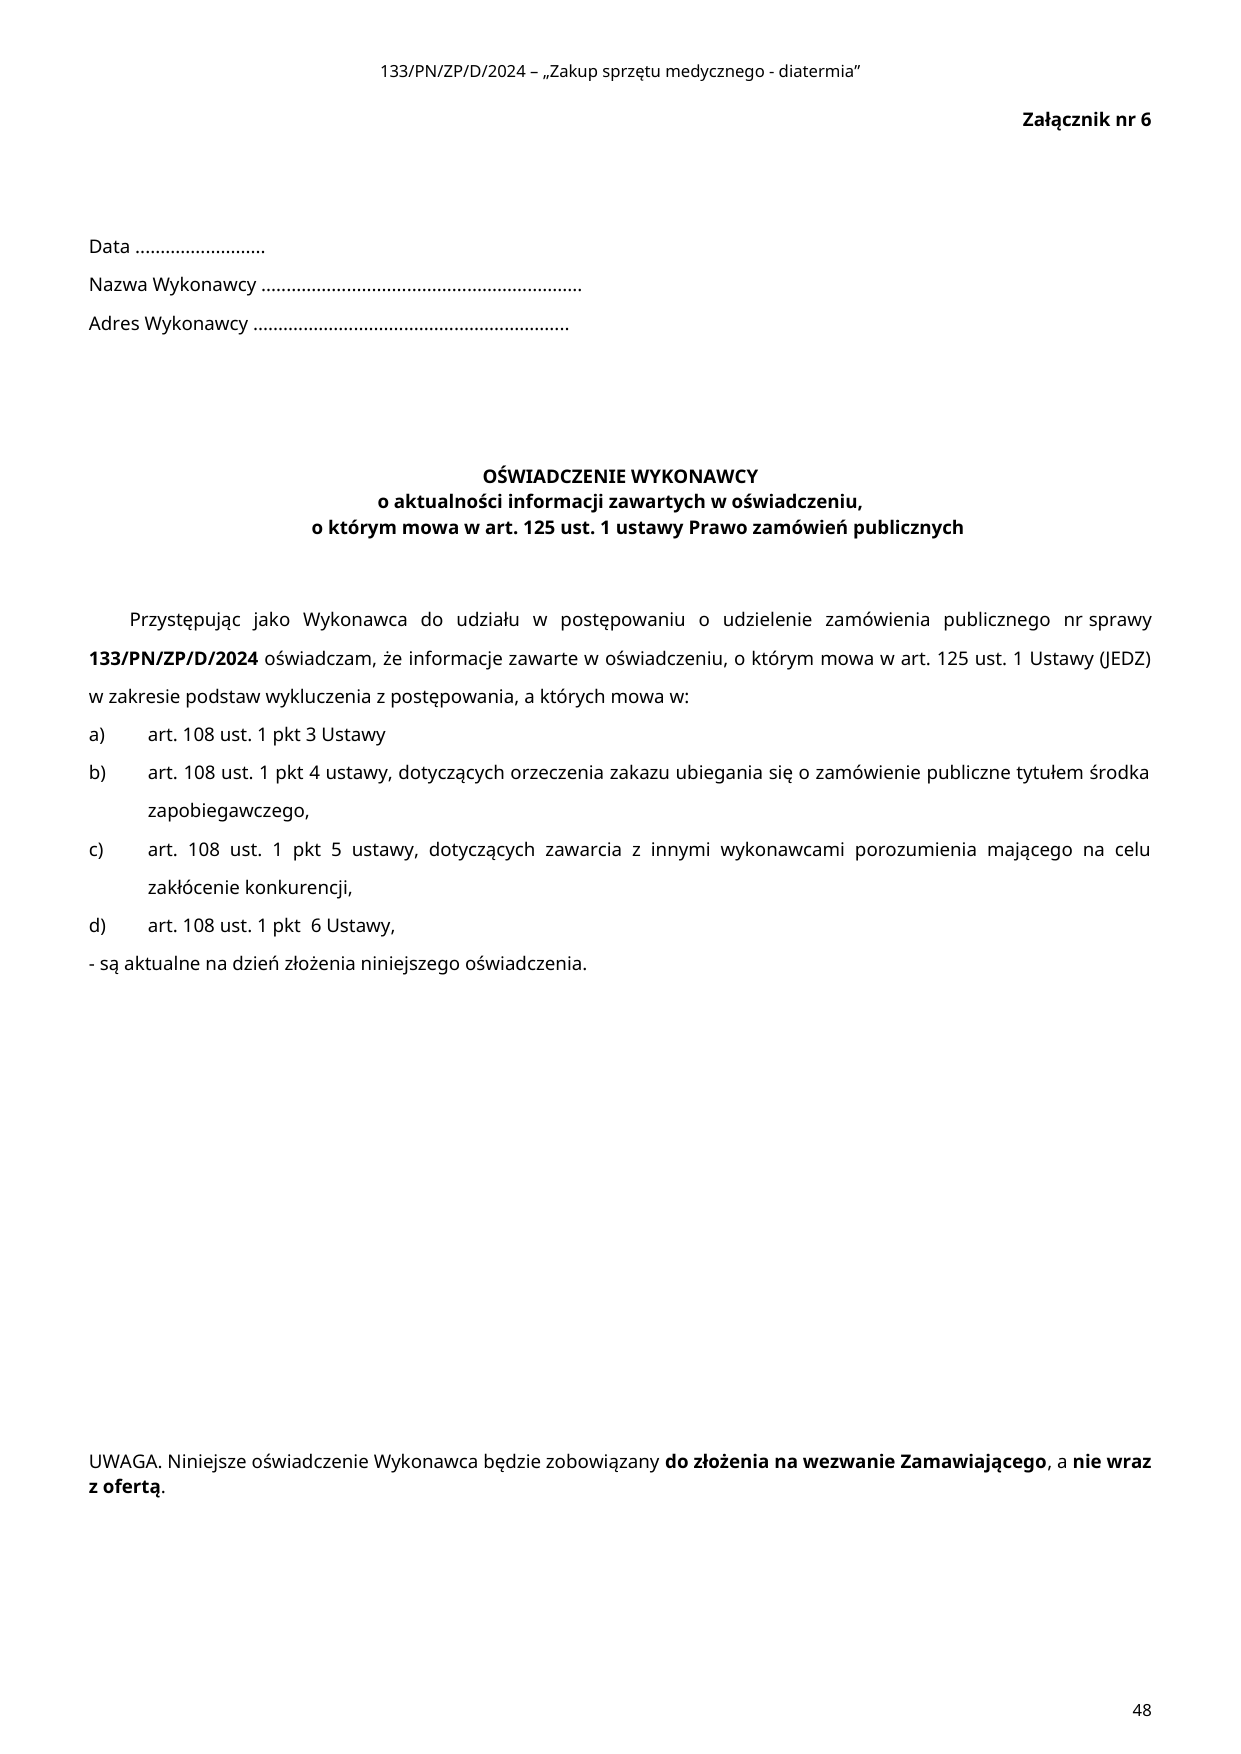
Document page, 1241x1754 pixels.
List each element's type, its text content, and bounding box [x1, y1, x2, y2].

text b) art. 108 ust. 1 pkt 4 ustawy, dotyczących orzeczenia zakazu ubiegania się o zamówienie publiczne tytułem środka zapobiegawczego, [89, 759, 1152, 823]
text Nazwa Wykonawcy ................................................................ [89, 272, 1152, 297]
text c) art. 108 ust. 1 pkt 5 ustawy, dotyczących zawarcia z innymi wykonawcami porozumienia mającego na celu zakłócenie konkurencji, [89, 836, 1152, 900]
text UWAGA. Niniejsze oświadczenie Wykonawca będzie zobowiązany do złożenia na wezwanie Zamawiającego, a nie wraz z ofertą. [89, 1448, 1152, 1499]
text Załącznik nr 6 [89, 106, 1152, 131]
text a) art. 108 ust. 1 pkt 3 Ustawy [89, 721, 1152, 747]
text o aktualności informacji zawartych w oświadczeniu, [89, 489, 1152, 514]
text Data .......................... [89, 233, 1152, 259]
text - są aktualne na dzień złożenia niniejszego oświadczenia. [89, 951, 1152, 976]
text o którym mowa w art. 125 ust. 1 ustawy Prawo zamówień publicznych [89, 514, 1152, 568]
text Adres Wykonawcy ............................................................... [89, 310, 1152, 336]
text d) art. 108 ust. 1 pkt 6 Ustawy, [89, 912, 1152, 938]
text Przystępując jako Wykonawca do udziału w postępowaniu o udzielenie zamówienia publicznego nr sprawy 133/PN/ZP/D/2024 oświadczam, że informacje zawarte w oświadczeniu, o którym mowa w art. 125 ust. 1 Ustawy (JEDZ) w zakresie podstaw wykluczenia z postępowania, a których mowa w: [89, 607, 1152, 709]
text OŚWIADCZENIE WYKONAWCY [89, 463, 1152, 489]
